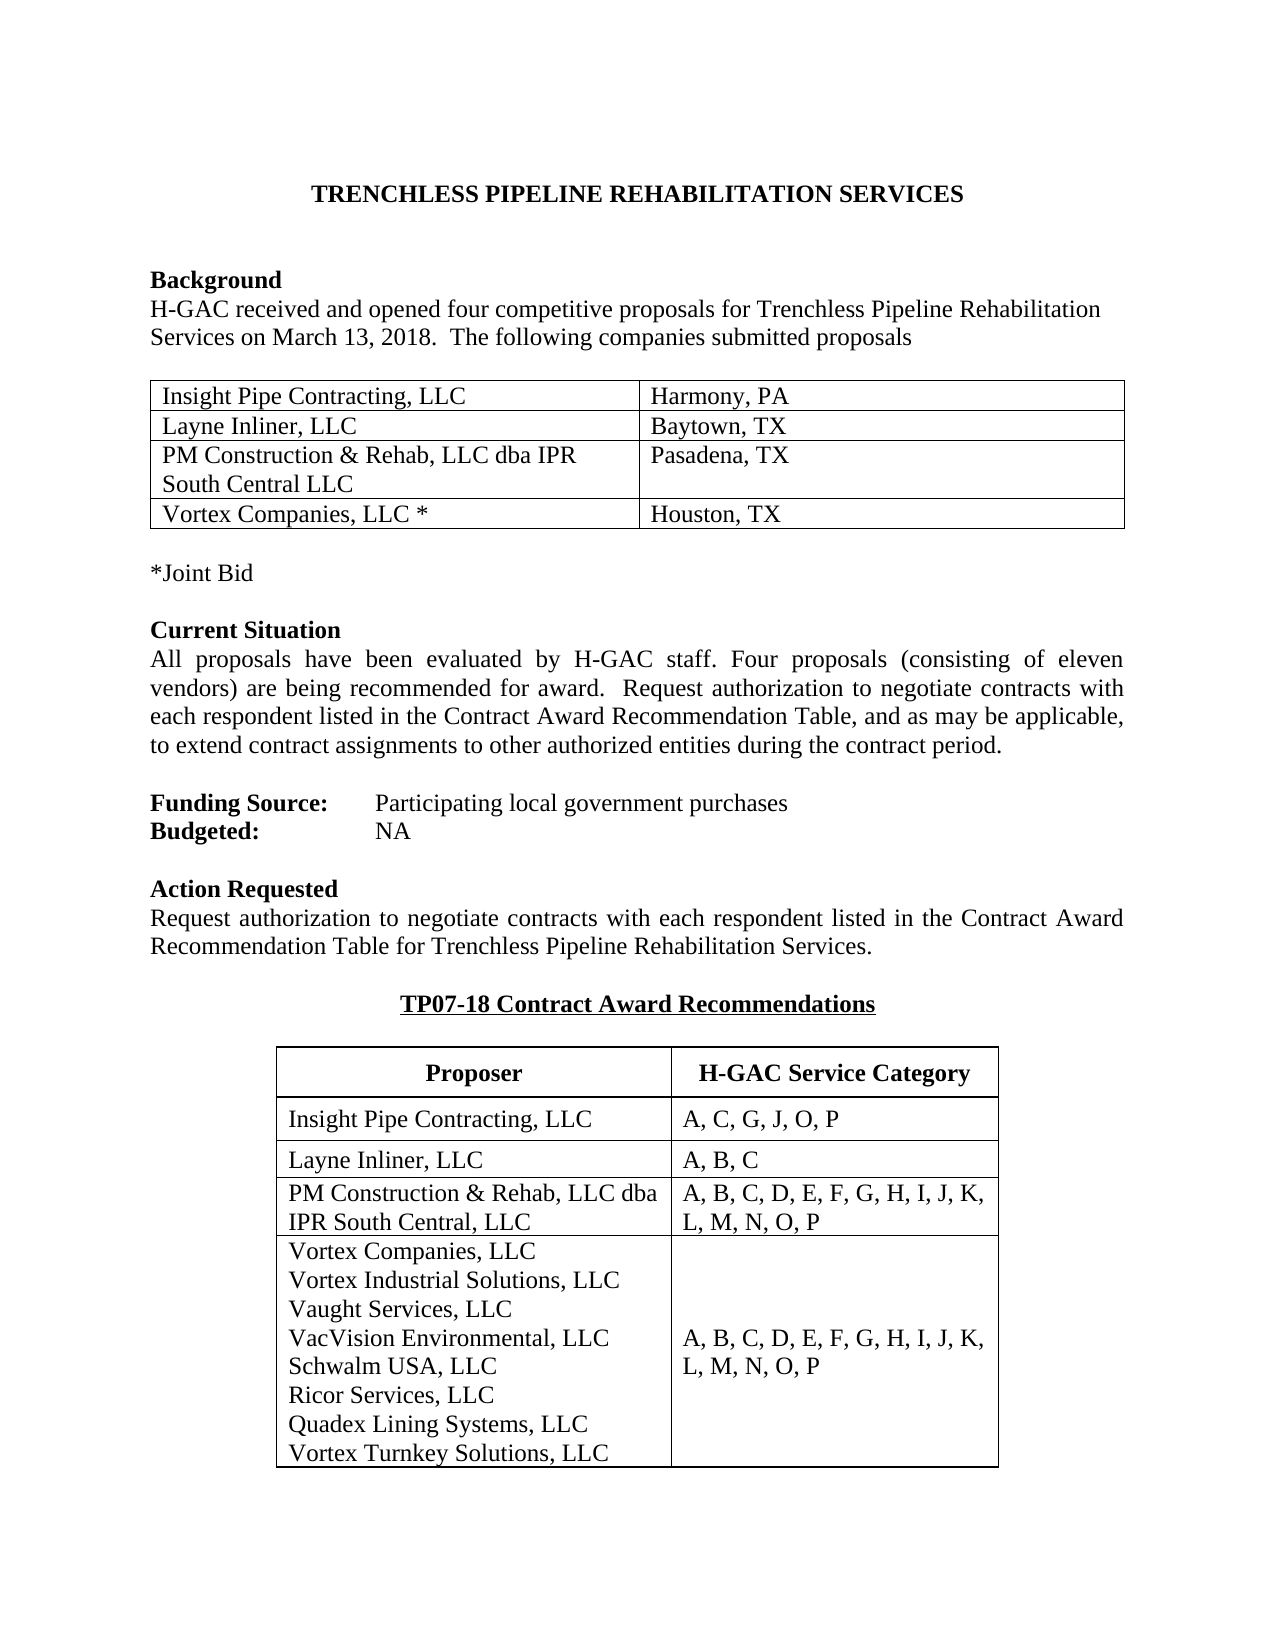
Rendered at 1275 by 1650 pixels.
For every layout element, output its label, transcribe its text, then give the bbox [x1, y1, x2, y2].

text H-GAC received and opened four competitive proposals for Trenchless Pipeline Rehabilitation Services on March 13, 2018. The following companies submitted proposals [150, 294, 1125, 380]
text TP07-18 Contract Award Recommendations [150, 989, 1125, 1018]
table_cell Baytown, TX [640, 411, 1124, 439]
table_header Proposer [277, 1048, 671, 1096]
table_header H-GAC Service Category [672, 1048, 998, 1096]
table_cell Vortex Companies, LLC * [151, 499, 639, 528]
text Funding Source: Participating local government purchases [150, 788, 1125, 816]
table_cell Layne Inliner, LLC [277, 1141, 671, 1177]
table_cell A, B, C, D, E, F, G, H, I, J, K, L, M, N, O, P [672, 1178, 998, 1235]
table_header Insight Pipe Contracting, LLC [151, 381, 639, 410]
table_cell Insight Pipe Contracting, LLC [277, 1098, 671, 1140]
text Request authorization to negotiate contracts with each respondent listed in the Contract Award Recommendation Table for Trenchless Pipeline Rehabilitation Services. [150, 903, 1125, 960]
table_cell Vortex Companies, LLC Vortex Industrial Solutions, LLC Vaught Services, LLC VacVision Environmental, LLC Schwalm USA, LLC Ricor Services, LLC Quadex Lining Systems, LLC Vortex Turnkey Solutions, LLC [277, 1236, 671, 1466]
text Current Situation [150, 615, 1125, 644]
table_cell PM Construction & Rehab, LLC dba IPR South Central, LLC [277, 1178, 671, 1235]
table_cell A, C, G, J, O, P [672, 1098, 998, 1140]
table_cell PM Construction & Rehab, LLC dba IPR South Central LLC [151, 441, 639, 498]
table_cell Houston, TX [640, 499, 1124, 528]
text *Joint Bid [150, 558, 1125, 586]
table_header Harmony, PA [640, 381, 1124, 410]
text Budgeted: NA [150, 816, 1125, 845]
text All proposals have been evaluated by H-GAC staff. Four proposals (consisting of eleven vendors) are being recommended for award. Request authorization to negotiate contracts with each respondent listed in the Contract Award Recommendation Table, and as may be applicable, to extend contract assignments to other authorized entities during the contract period. [150, 644, 1125, 759]
table_cell A, B, C, D, E, F, G, H, I, J, K, L, M, N, O, P [672, 1236, 998, 1466]
text TRENCHLESS PIPELINE REHABILITATION SERVICES [150, 179, 1125, 207]
text Background [150, 265, 1125, 294]
text Action Requested [150, 874, 1125, 903]
table_cell A, B, C [672, 1141, 998, 1177]
table_cell Pasadena, TX [640, 441, 1124, 498]
table_cell Layne Inliner, LLC [151, 411, 639, 439]
